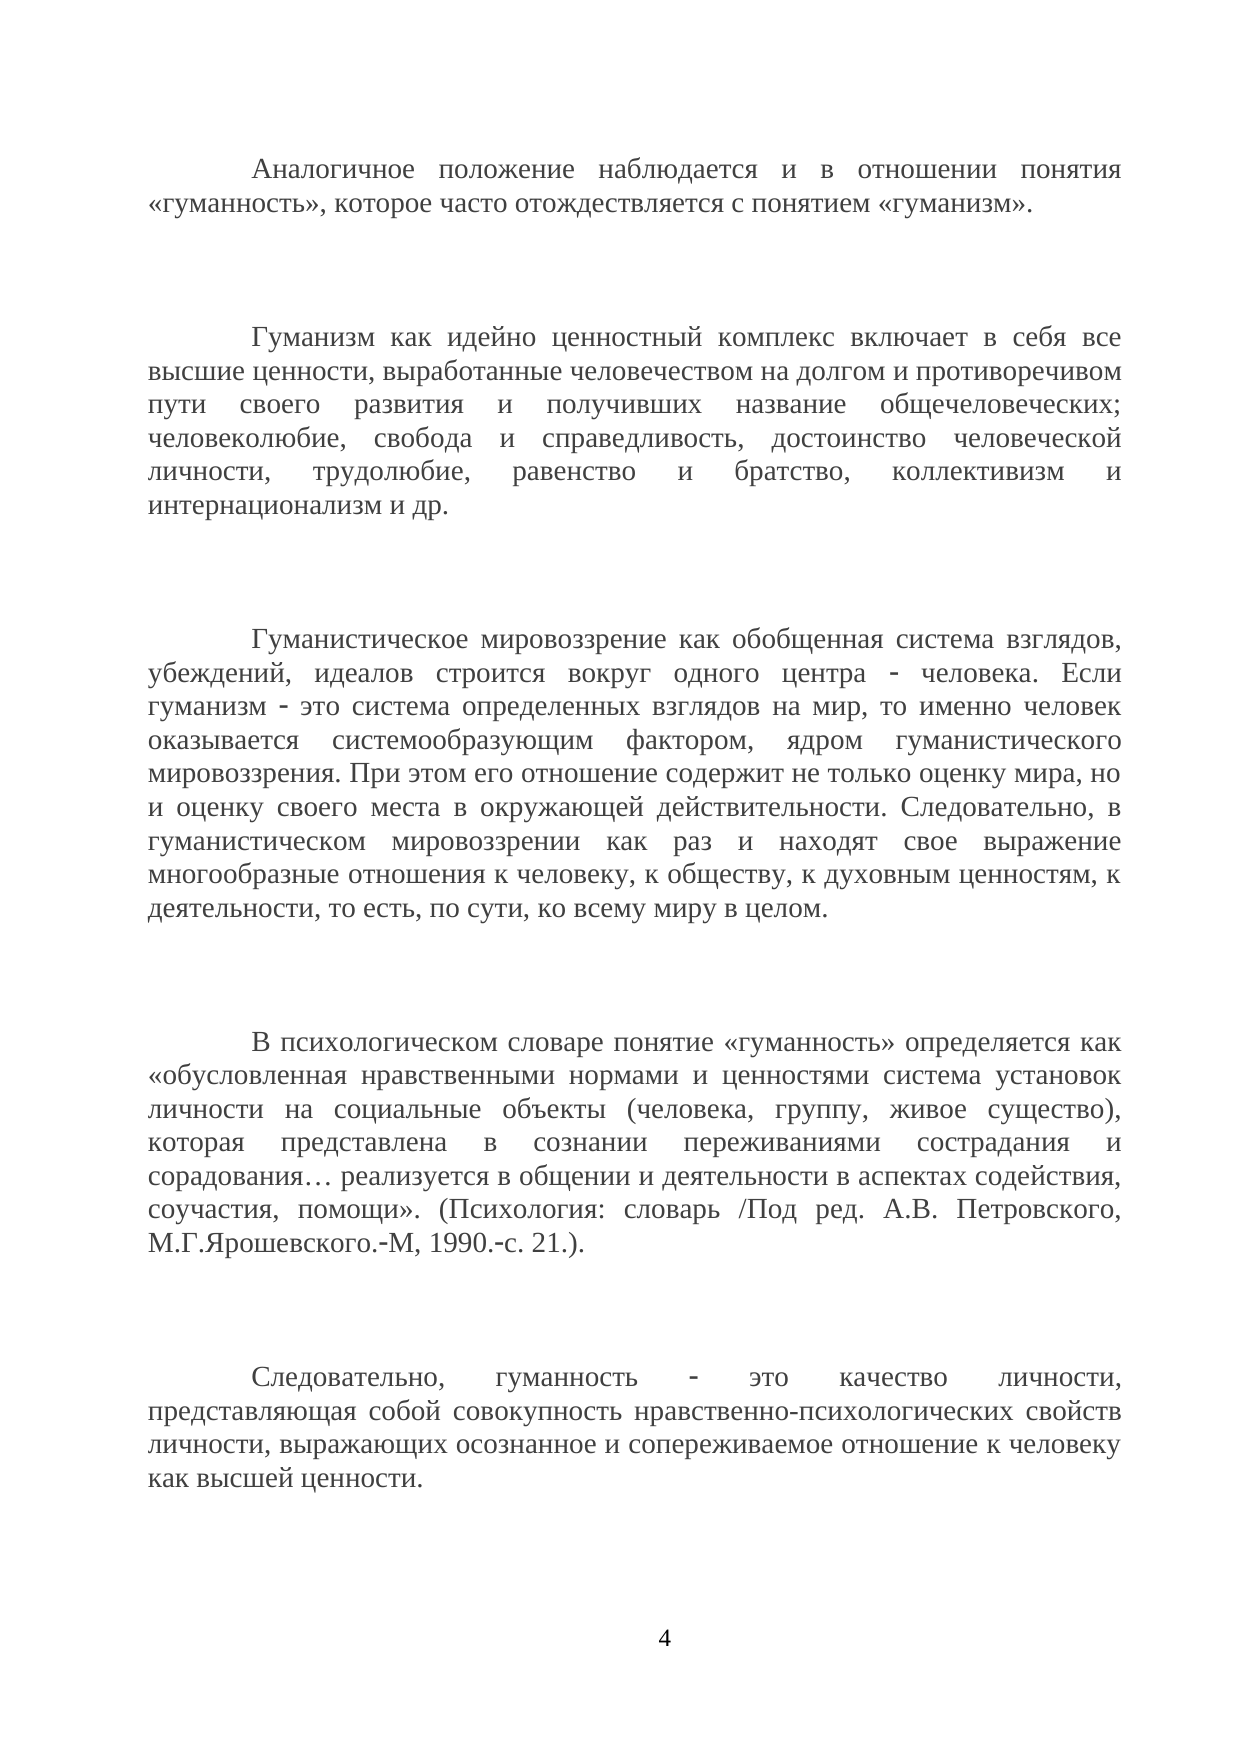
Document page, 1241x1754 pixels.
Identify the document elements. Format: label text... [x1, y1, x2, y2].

text Гуманизм как идейно ценностный комплекс включает в себя все высшие ценности, выработанные человечеством на долгом и противоречивом пути своего развития и получивших название общечеловеческих; человеколюбие, свобода и справедливость, достоинство человеческой личности, трудолюбие, равенство и братство, коллективизм и интернационализм и др. [148, 319, 1122, 521]
text Аналогичное положение наблюдается и в отношении понятия «гуманность», которое часто отождествляется с понятием «гуманизм». [148, 152, 1122, 219]
text В психологическом словаре понятие «гуманность» определяется как «обусловленная нравственными нормами и ценностями система установок личности на социальные объекты (человека, группу, живое существо), которая представлена в сознании переживаниями сострадания и сорадования… реализуется в общении и деятельности в аспектах содействия, соучастия, помощи». (Психология: словарь /Под ред. А.В. Петровского, М.Г.Ярошевского.М, 1990.с. 21.). [148, 1024, 1122, 1259]
text Следовательно, гуманность это качество личности, представляющая собой совокупность нравственно-психологических свойств личности, выражающих осознанное и сопереживаемое отношение к человеку как высшей ценности. [148, 1359, 1122, 1494]
text Гуманистическое мировоззрение как обобщенная система взглядов, убеждений, идеалов строится вокруг одного центра человека. Если гуманизм это система определенных взглядов на мир, то именно человек оказывается системообразующим фактором, ядром гуманистического мировоззрения. При этом его отношение содержит не только оценку мира, но и оценку своего места в окружающей действительности. Следовательно, в гуманистическом мировоззрении как раз и находят свое выражение многообразные отношения к человеку, к обществу, к духовным ценностям, к деятельности, то есть, по сути, ко всему миру в целом. [148, 621, 1122, 923]
